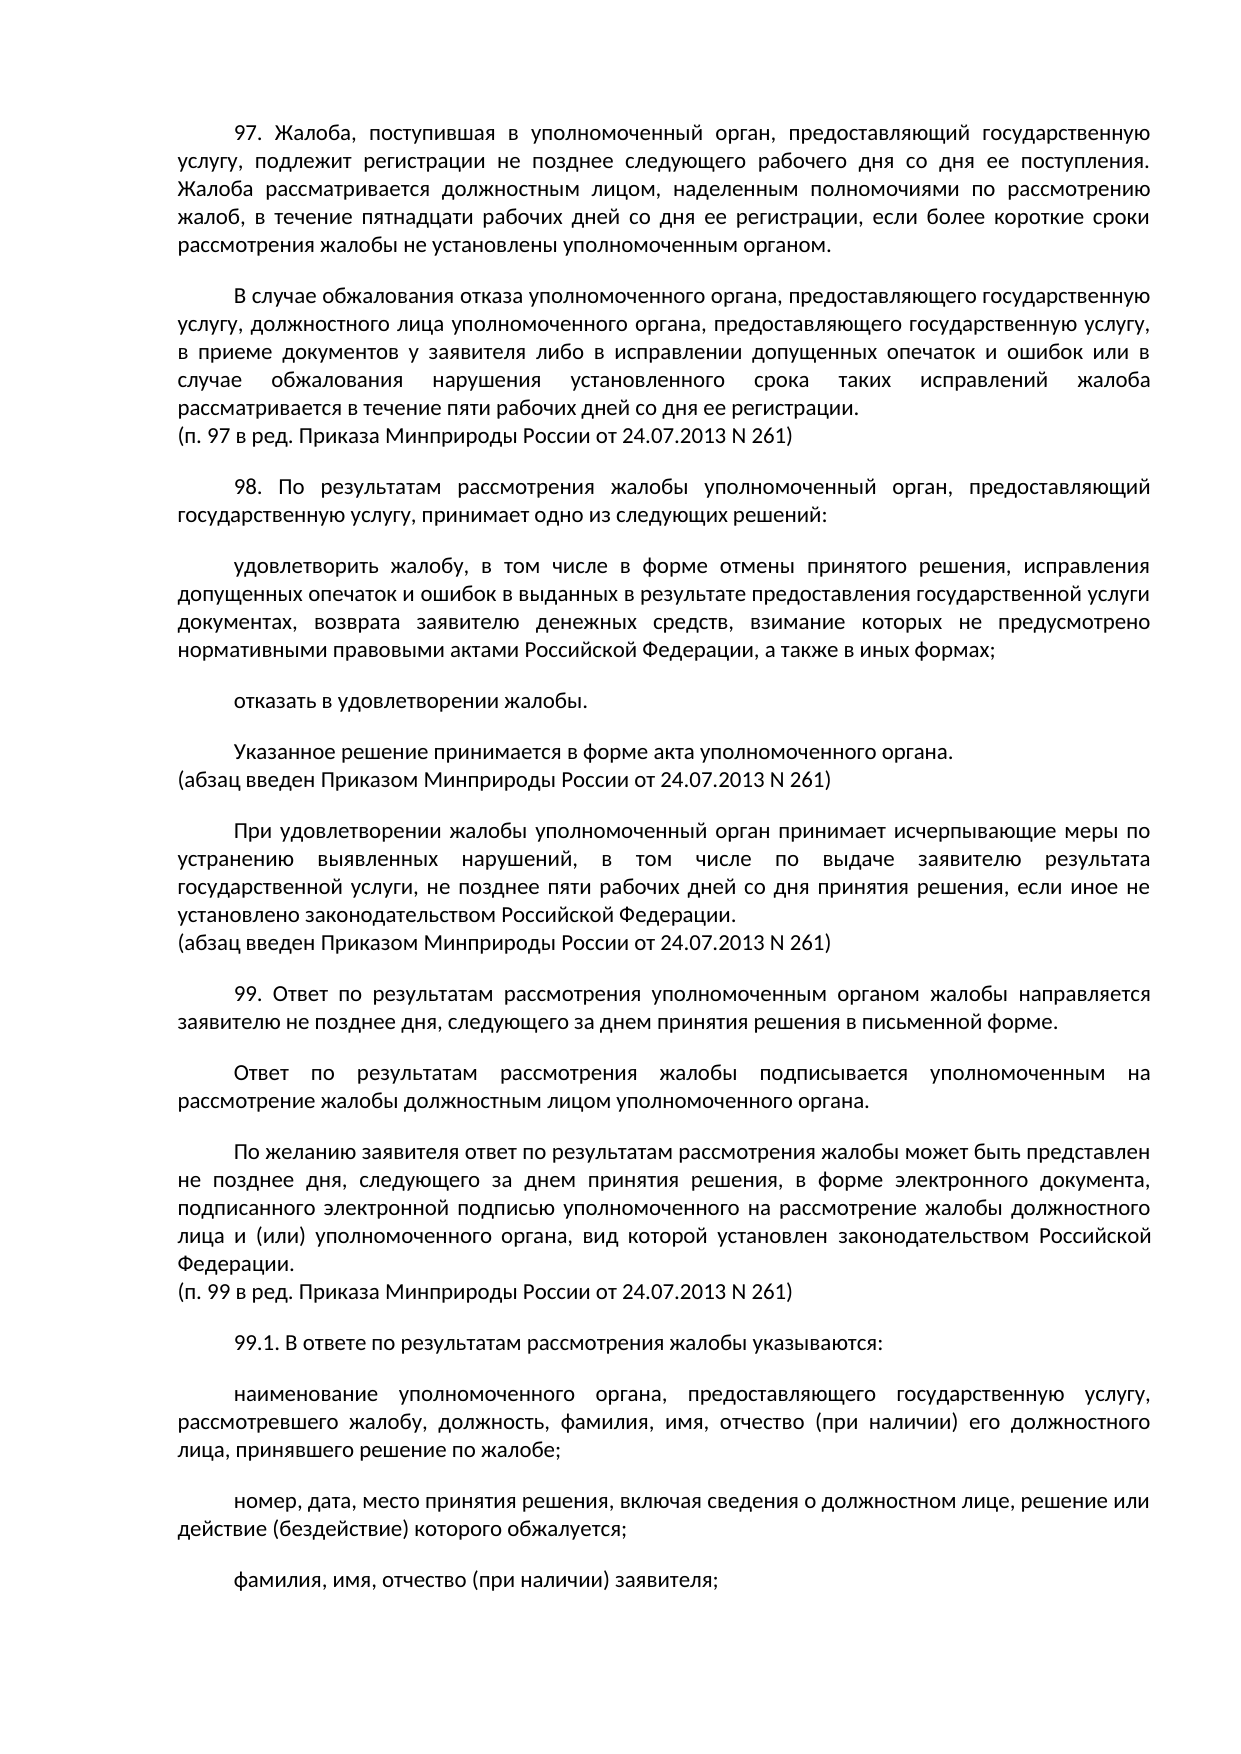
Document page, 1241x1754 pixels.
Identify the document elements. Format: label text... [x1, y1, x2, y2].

text удовлетворить жалобу, в том числе в форме отмены принятого решения, исправления допущенных опечаток и ошибок в выданных в результате предоставления государственной услуги документах, возврата заявителю денежных средств, взимание которых не предусмотрено нормативными правовыми актами Российской Федерации, а также в иных формах; [177, 551, 1152, 663]
text 97. Жалоба, поступившая в уполномоченный орган, предоставляющий государственную услугу, подлежит регистрации не позднее следующего рабочего дня со дня ее поступления. Жалоба рассматривается должностным лицом, наделенным полномочиями по рассмотрению жалоб, в течение пятнадцати рабочих дней со дня ее регистрации, если более короткие сроки рассмотрения жалобы не установлены уполномоченным органом. [177, 118, 1152, 258]
text фамилия, имя, отчество (при наличии) заявителя; [177, 1565, 1152, 1593]
text При удовлетворении жалобы уполномоченный орган принимает исчерпывающие меры по устранению выявленных нарушений, в том числе по выдаче заявителю результата государственной услуги, не позднее пяти рабочих дней со дня принятия решения, если иное не установлено законодательством Российской Федерации. [177, 816, 1152, 928]
text Ответ по результатам рассмотрения жалобы подписывается уполномоченным на рассмотрение жалобы должностным лицом уполномоченного органа. [177, 1058, 1152, 1114]
text номер, дата, место принятия решения, включая сведения о должностном лице, решение или действие (бездействие) которого обжалуется; [177, 1486, 1152, 1542]
text отказать в удовлетворении жалобы. [177, 686, 1152, 714]
text наименование уполномоченного органа, предоставляющего государственную услугу, рассмотревшего жалобу, должность, фамилия, имя, отчество (при наличии) его должностного лица, принявшего решение по жалобе; [177, 1379, 1152, 1463]
text Указанное решение принимается в форме акта уполномоченного органа. [177, 737, 1152, 765]
text По желанию заявителя ответ по результатам рассмотрения жалобы может быть представлен не позднее дня, следующего за днем принятия решения, в форме электронного документа, подписанного электронной подписью уполномоченного на рассмотрение жалобы должностного лица и (или) уполномоченного органа, вид которой установлен законодательством Российской Федерации. [177, 1137, 1152, 1277]
text (абзац введен Приказом Минприроды России от 24.07.2013 N 261) [177, 765, 1152, 793]
text В случае обжалования отказа уполномоченного органа, предоставляющего государственную услугу, должностного лица уполномоченного органа, предоставляющего государственную услугу, в приеме документов у заявителя либо в исправлении допущенных опечаток и ошибок или в случае обжалования нарушения установленного срока таких исправлений жалоба рассматривается в течение пяти рабочих дней со дня ее регистрации. [177, 281, 1152, 421]
text 99. Ответ по результатам рассмотрения уполномоченным органом жалобы направляется заявителю не позднее дня, следующего за днем принятия решения в письменной форме. [177, 979, 1152, 1035]
text (п. 97 в ред. Приказа Минприроды России от 24.07.2013 N 261) [177, 421, 1152, 449]
text (абзац введен Приказом Минприроды России от 24.07.2013 N 261) [177, 928, 1152, 956]
text 98. По результатам рассмотрения жалобы уполномоченный орган, предоставляющий государственную услугу, принимает одно из следующих решений: [177, 472, 1152, 528]
text 99.1. В ответе по результатам рассмотрения жалобы указываются: [177, 1328, 1152, 1356]
text (п. 99 в ред. Приказа Минприроды России от 24.07.2013 N 261) [177, 1277, 1152, 1305]
